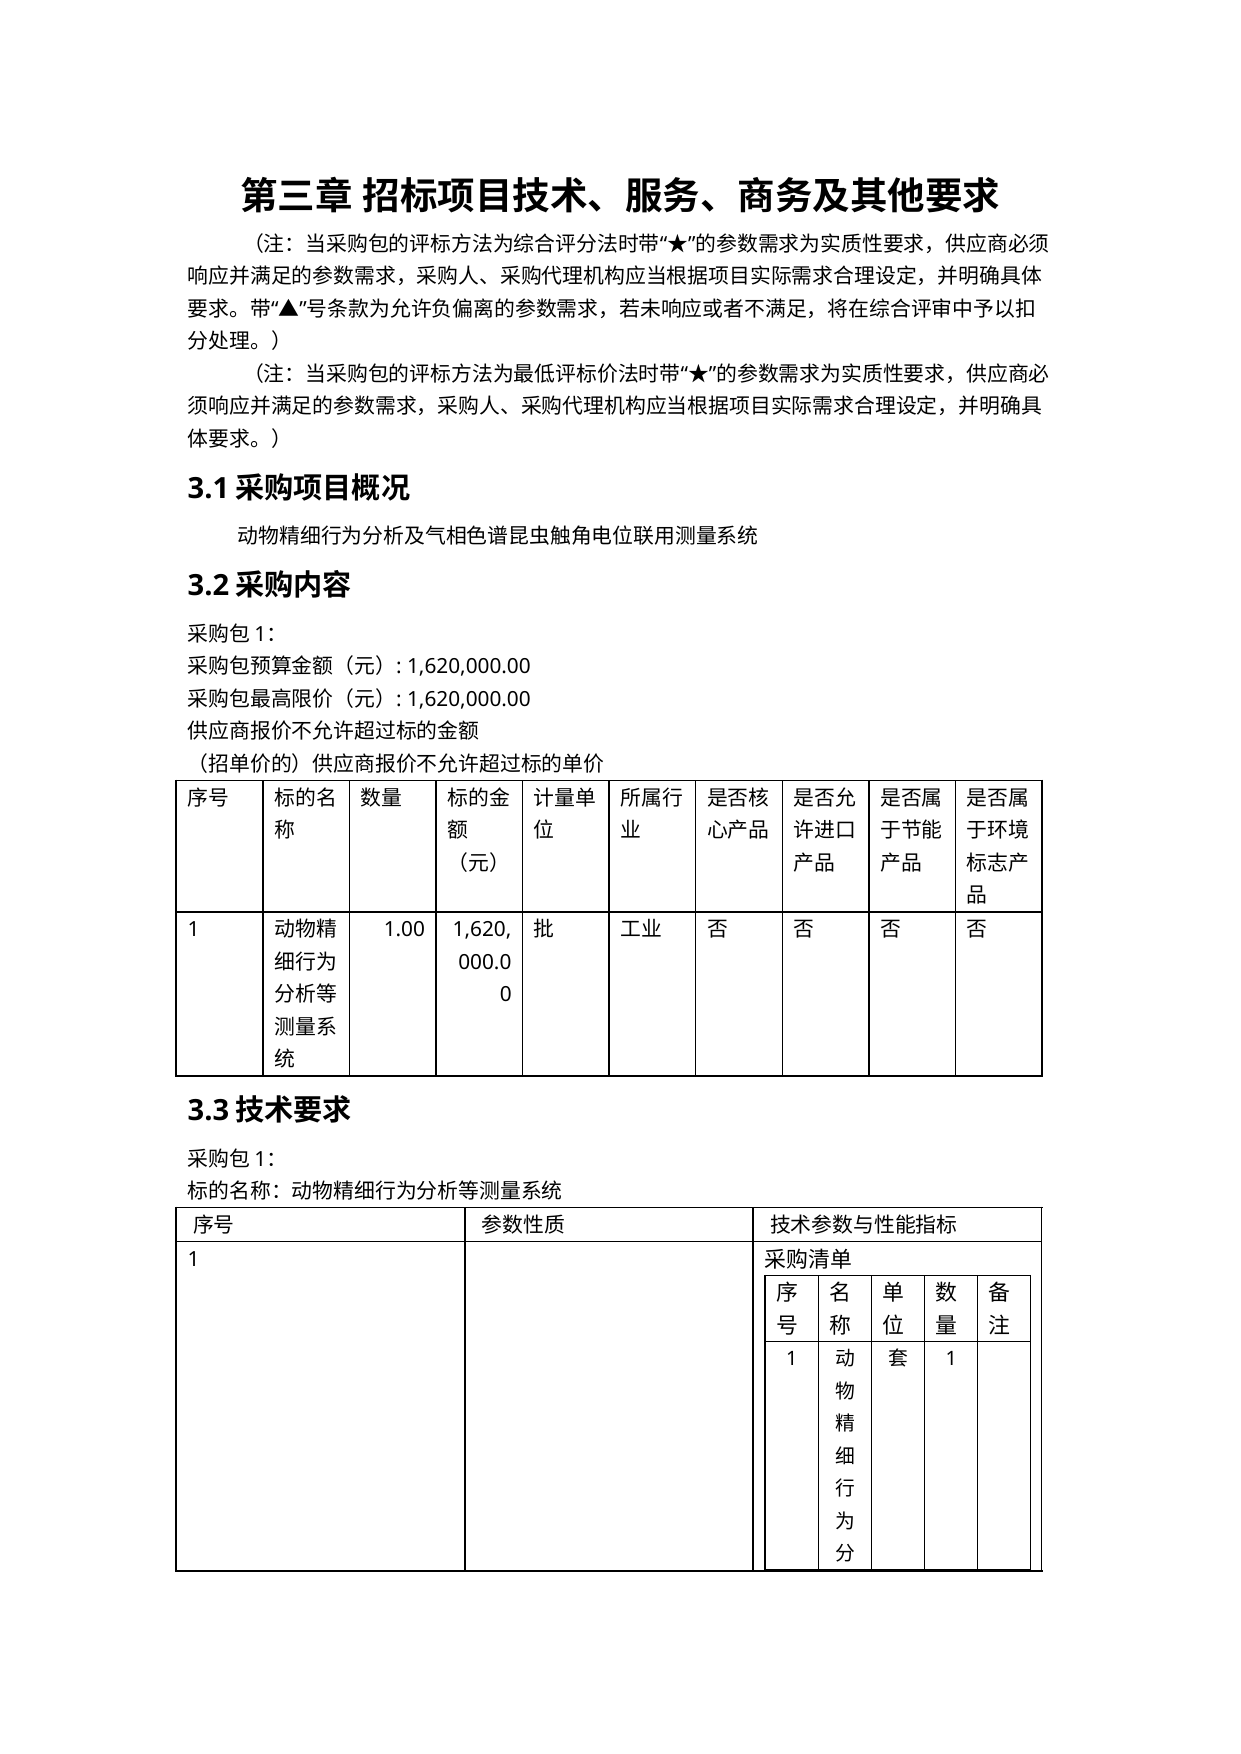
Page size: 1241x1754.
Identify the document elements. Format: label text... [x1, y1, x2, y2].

text （注：当采购包的评标方法为综合评分法时带“★”的参数需求为实质性要求，供应商必须响应并满足的参数需求，采购人、采购代理机构应当根据项目实际需求合理设定，并明确具体要求。带“▲”号条款为允许负偏离的参数需求，若未响应或者不满足，将在综合评审中予以扣分处理。） [187, 227, 1053, 357]
text 采购包1： [187, 1142, 1053, 1174]
table_cell 否 [870, 913, 955, 1075]
table_header 标的金额 （元） [437, 781, 522, 911]
table_cell 否 [783, 913, 868, 1075]
table_header 是否核心产品 [696, 781, 782, 911]
table_cell 动物精细行为分析等测量系统 [264, 913, 349, 1075]
text 采购包最高限价（元）: 1,620,000.00 [187, 682, 1053, 714]
text 采购包1： [187, 617, 1053, 649]
table_header 是否属于节能产品 [870, 781, 955, 911]
table_cell 采购清单 [754, 1242, 1041, 1570]
text （注：当采购包的评标方法为最低评标价法时带“★”的参数需求为实质性要求，供应商必须响应并满足的参数需求，采购人、采购代理机构应当根据项目实际需求合理设定，并明确具体要求。） [187, 357, 1053, 454]
table_header 所属行业 [610, 781, 695, 911]
table_header 是否允许进口产品 [783, 781, 868, 911]
table_cell [466, 1242, 752, 1570]
table_cell 工业 [610, 913, 695, 1075]
text 供应商报价不允许超过标的金额 [187, 714, 1053, 747]
table_header 参数性质 [466, 1208, 752, 1241]
table_cell 否 [696, 913, 782, 1075]
table_header 序号 [177, 1208, 464, 1241]
table_cell 1,620,000.00 [437, 913, 522, 1075]
table_cell 否 [956, 913, 1041, 1075]
text 3.2采购内容 [187, 552, 1053, 617]
table_header 是否属于环境标志产品 [956, 781, 1041, 911]
table_header 标的名称 [264, 781, 349, 911]
text 标的名称：动物精细行为分析等测量系统 [187, 1174, 1053, 1207]
text 3.1采购项目概况 [187, 454, 1053, 519]
text 3.3技术要求 [187, 1077, 1053, 1142]
text 动物精细行为分析及气相色谱昆虫触角电位联用测量系统 [187, 519, 1053, 552]
table_cell 批 [523, 913, 608, 1075]
table_header 数量 [350, 781, 435, 911]
table_header 技术参数与性能指标 [754, 1208, 1041, 1241]
table_cell 1.00 [350, 913, 435, 1075]
text 采购包预算金额（元）: 1,620,000.00 [187, 649, 1053, 682]
table_header 序号 [177, 781, 262, 911]
text （招单价的）供应商报价不允许超过标的单价 [187, 747, 1053, 779]
text 第三章 招标项目技术、服务、商务及其他要求 [187, 162, 1053, 227]
table_cell 1 [177, 1242, 464, 1570]
table_cell 1 [177, 913, 262, 1075]
table_header 计量单位 [523, 781, 608, 911]
